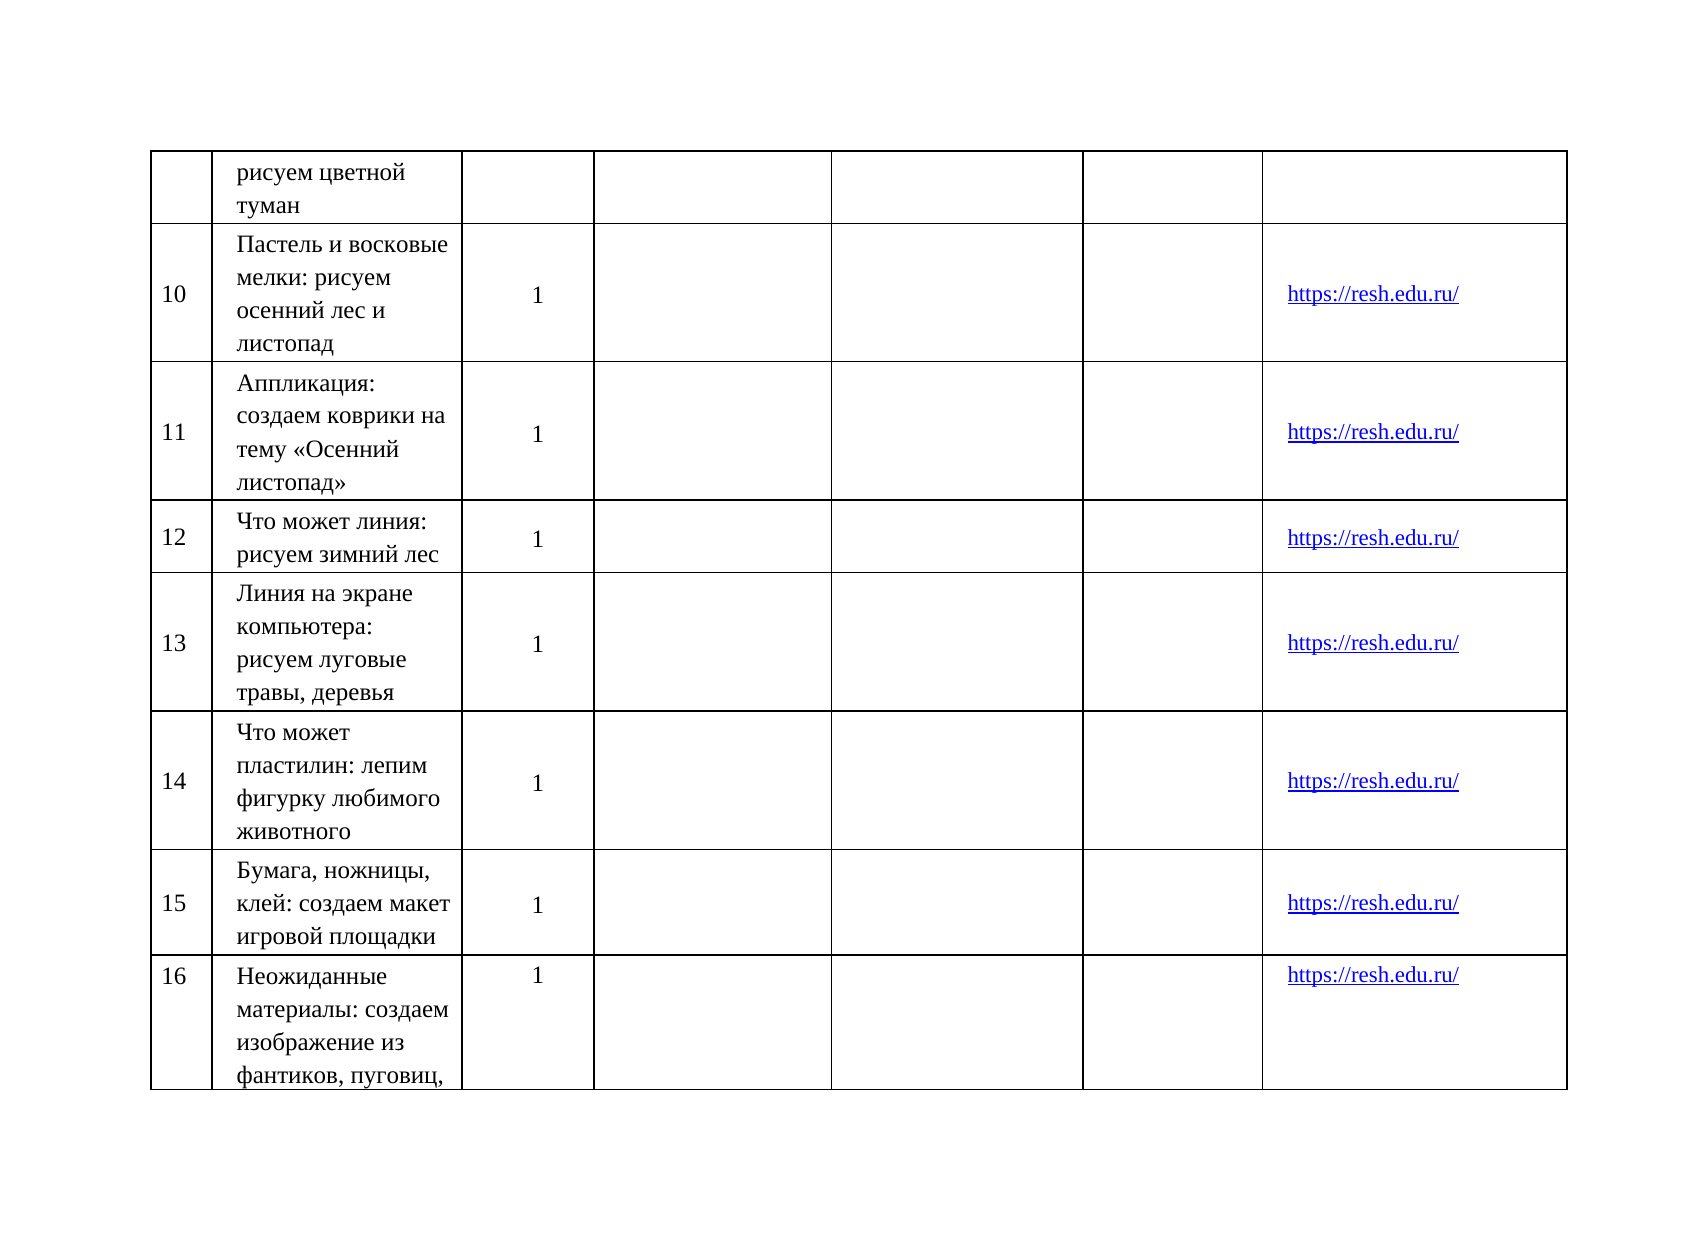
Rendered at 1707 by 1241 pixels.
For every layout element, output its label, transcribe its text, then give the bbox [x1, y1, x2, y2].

table_cell Пастель и восковые мелки: рисуем осенний лес и листопад [213, 224, 461, 361]
table_cell https://resh.edu.ru/ [1263, 501, 1566, 572]
table_cell [832, 850, 1082, 954]
table_cell Линия на экране компьютера: рисуем луговые травы, деревья [213, 573, 461, 710]
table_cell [213, 956, 461, 1088]
table_cell Бумага, ножницы, клей: создаем макет игровой площадки [213, 850, 461, 954]
table_cell [1084, 956, 1262, 1088]
table_cell [832, 501, 1082, 572]
table_cell 15 [152, 850, 211, 954]
table_cell 1 [463, 850, 593, 954]
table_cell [1263, 152, 1566, 222]
table_cell https://resh.edu.ru/ [1263, 224, 1566, 361]
table_cell Что может пластилин: лепим фигурку любимого животного [213, 712, 461, 848]
table_cell [595, 573, 831, 710]
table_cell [1263, 956, 1566, 1088]
table_cell [1084, 152, 1262, 222]
table_cell [595, 362, 831, 499]
table_cell https://resh.edu.ru/ [1263, 573, 1566, 710]
table_cell [832, 362, 1082, 499]
table_cell 12 [152, 501, 211, 572]
table_cell 16 [152, 956, 211, 1088]
table_cell 1 [463, 152, 593, 222]
table_cell 1 [463, 956, 593, 1088]
table_cell [595, 152, 831, 222]
table_cell [832, 152, 1082, 222]
table_cell [1084, 712, 1262, 848]
table_cell 1 [463, 712, 593, 848]
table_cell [213, 152, 461, 222]
table_cell https://resh.edu.ru/ [1263, 850, 1566, 954]
table_cell 10 [152, 224, 211, 361]
table_cell [1084, 224, 1262, 361]
table_cell Что может линия: рисуем зимний лес [213, 501, 461, 572]
table_cell 1 [463, 224, 593, 361]
table_cell https://resh.edu.ru/ [1263, 362, 1566, 499]
table_cell [1084, 573, 1262, 710]
table_cell [595, 956, 831, 1088]
table_cell 13 [152, 573, 211, 710]
table_cell [595, 501, 831, 572]
table_cell https://resh.edu.ru/ [1263, 712, 1566, 848]
table_cell 9 [152, 152, 211, 222]
table_cell [595, 224, 831, 361]
table_cell 1 [463, 501, 593, 572]
table_cell [832, 573, 1082, 710]
table_cell [832, 224, 1082, 361]
table_cell [832, 712, 1082, 848]
table_cell 1 [463, 362, 593, 499]
table_cell [595, 850, 831, 954]
table_cell Аппликация: создаем коврики на тему «Осенний листопад» [213, 362, 461, 499]
table_cell [1084, 501, 1262, 572]
table_cell [832, 956, 1082, 1088]
table_cell [595, 712, 831, 848]
table_cell [1084, 850, 1262, 954]
table_cell 11 [152, 362, 211, 499]
table_cell [1084, 362, 1262, 499]
table_cell 14 [152, 712, 211, 848]
table_cell 1 [463, 573, 593, 710]
